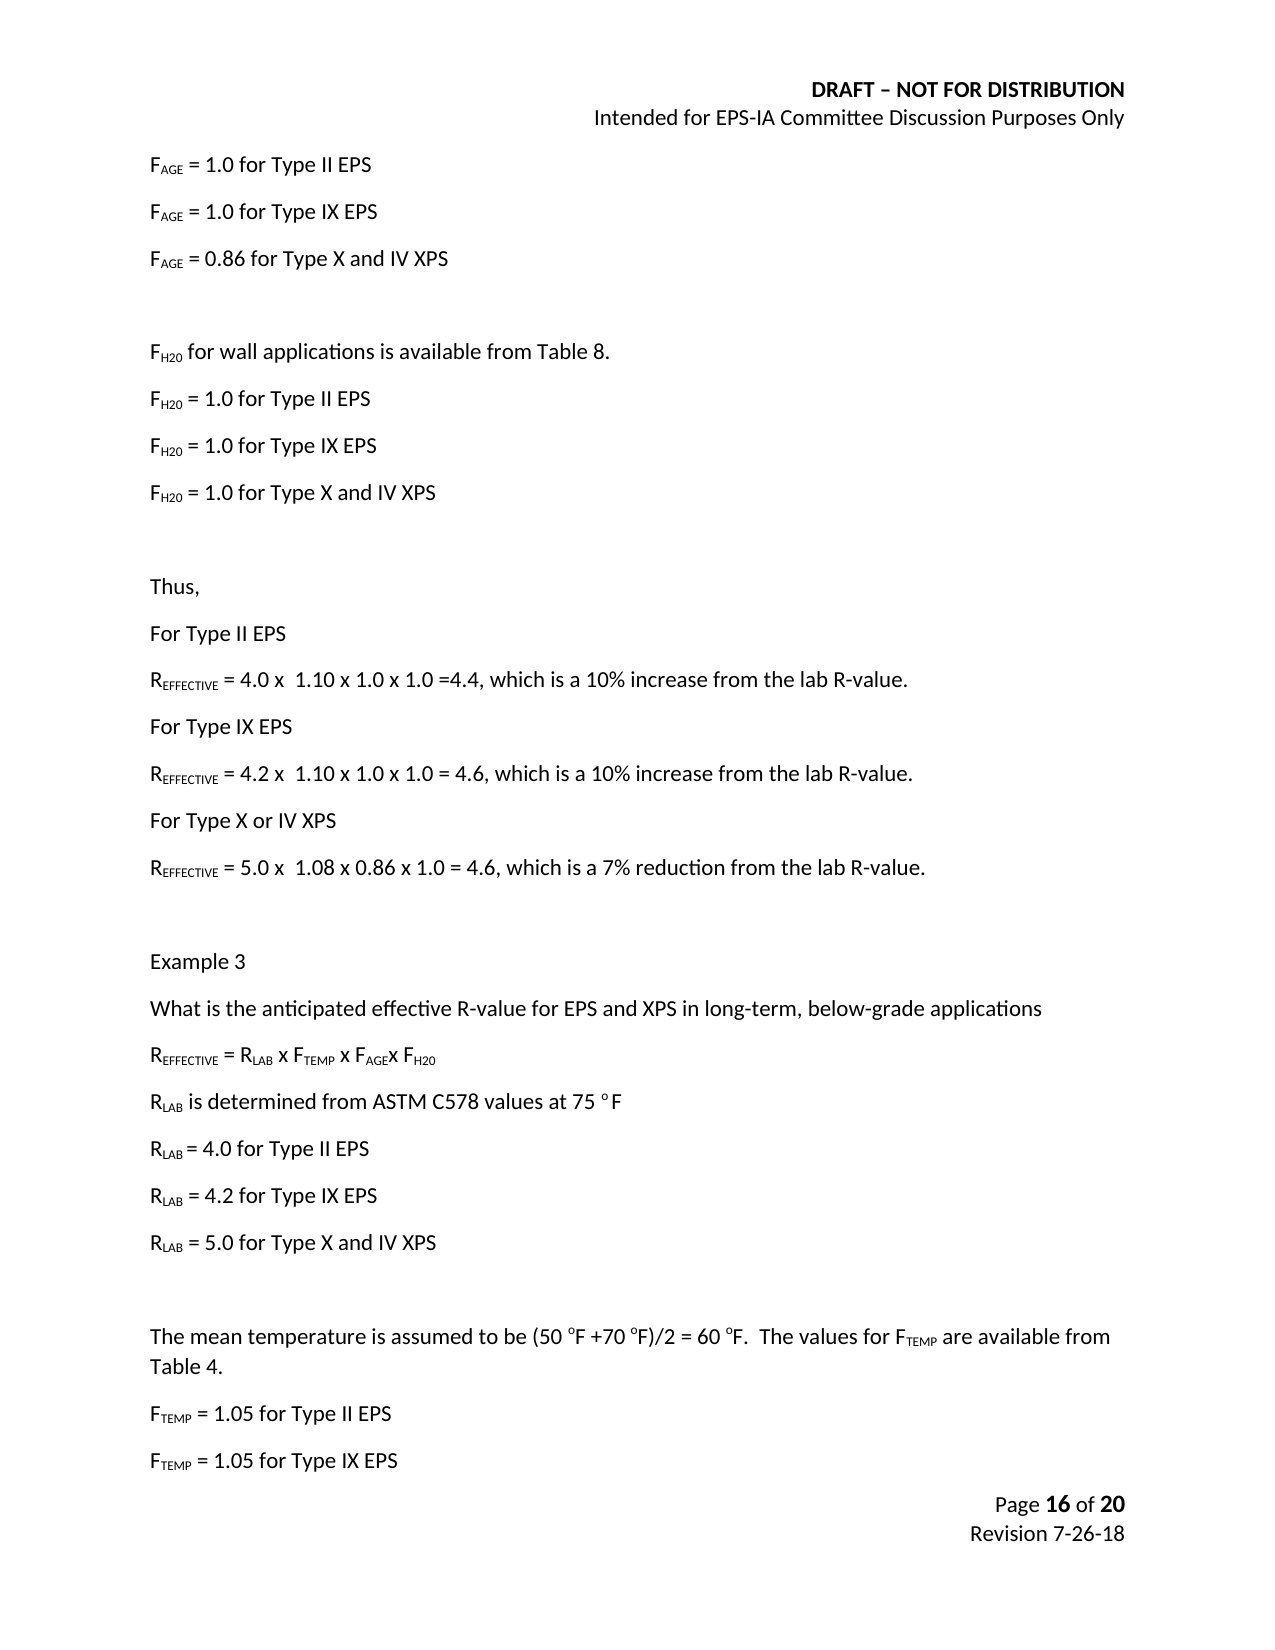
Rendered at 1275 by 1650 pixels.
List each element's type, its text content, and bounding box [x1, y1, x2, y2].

text REFFECTIVE = 5.0 x 1.08 x 0.86 x 1.0 = 4.6, which is a 7% reduction from the lab R-value. [150, 853, 1125, 881]
text FAGE = 1.0 for Type II EPS [150, 150, 1125, 178]
text Thus, [150, 572, 1125, 600]
text FTEMP = 1.05 for Type IX EPS [150, 1446, 1125, 1474]
text What is the anticipated effective R-value for EPS and XPS in long-term, below-grade applications [150, 994, 1125, 1022]
text FH20 = 1.0 for Type II EPS [150, 384, 1125, 412]
text REFFECTIVE = RLAB x FTEMP x FAGEx FH20 [150, 1041, 1125, 1069]
text REFFECTIVE = 4.0 x 1.10 x 1.0 x 1.0 =4.4, which is a 10% increase from the lab R-value. [150, 666, 1125, 694]
text For Type II EPS [150, 619, 1125, 647]
text RLAB = 5.0 for Type X and IV XPS [150, 1228, 1125, 1256]
text The mean temperature is assumed to be (50 oF +70 oF)/2 = 60 oF. The values for FTEMP are available from Table 4. [150, 1322, 1125, 1380]
text FH20 = 1.0 for Type IX EPS [150, 431, 1125, 459]
text FAGE = 1.0 for Type IX EPS [150, 197, 1125, 225]
text FAGE = 0.86 for Type X and IV XPS [150, 244, 1125, 272]
text FTEMP = 1.05 for Type II EPS [150, 1399, 1125, 1427]
text For Type X or IV XPS [150, 806, 1125, 834]
text RLAB is determined from ASTM C578 values at 75 o F [150, 1087, 1125, 1116]
text FH20 for wall applications is available from Table 8. [150, 337, 1125, 366]
text RLAB = 4.0 for Type II EPS [150, 1134, 1125, 1162]
text RLAB = 4.2 for Type IX EPS [150, 1181, 1125, 1209]
text REFFECTIVE = 4.2 x 1.10 x 1.0 x 1.0 = 4.6, which is a 10% increase from the lab R-value. [150, 759, 1125, 787]
text FH20 = 1.0 for Type X and IV XPS [150, 478, 1125, 506]
text For Type IX EPS [150, 712, 1125, 741]
text Example 3 [150, 947, 1125, 975]
